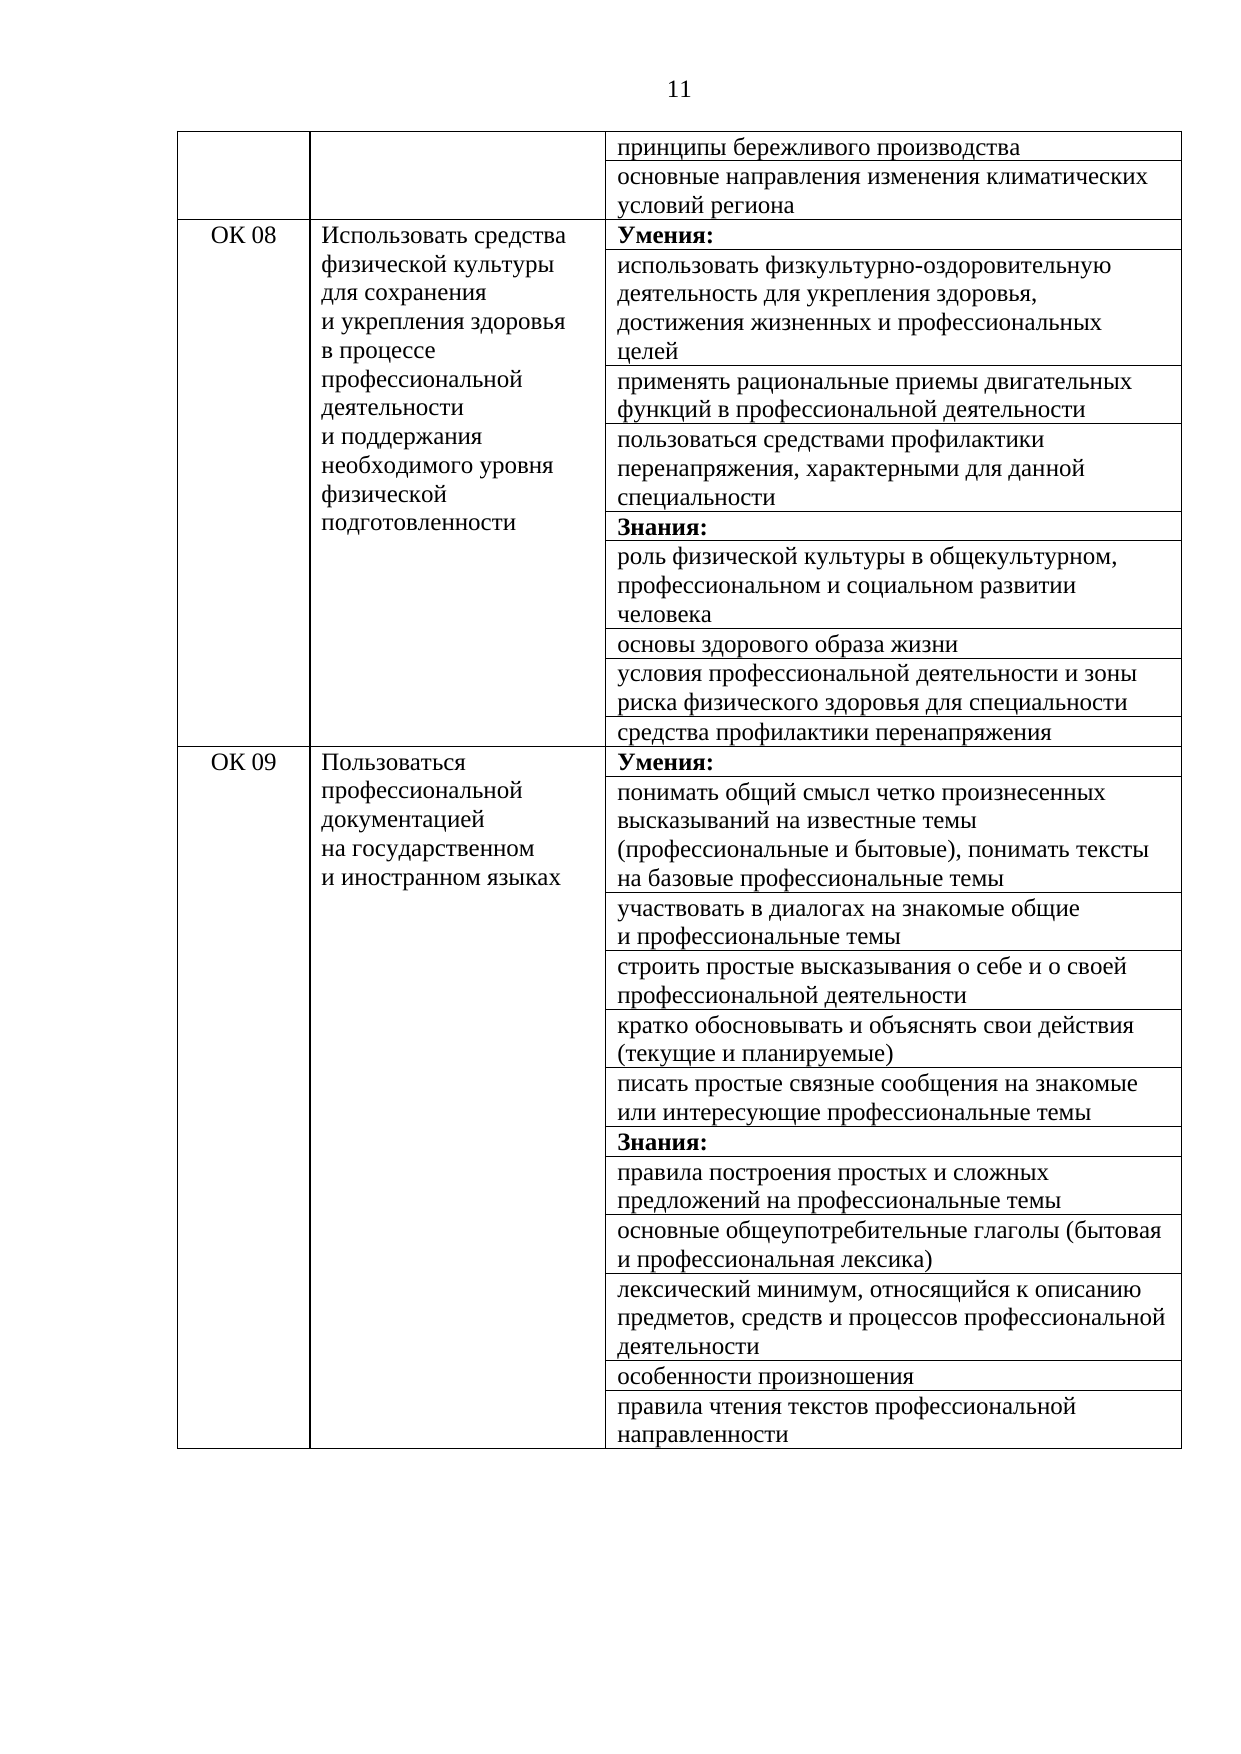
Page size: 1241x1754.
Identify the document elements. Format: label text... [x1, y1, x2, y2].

table_cell правила чтения текстов профессиональной направленности [606, 1391, 1181, 1448]
table_cell использовать физкультурно-оздоровительную деятельность для укрепления здоровья, достижения жизненных и профессиональных целей [606, 250, 1181, 365]
table_cell Умения: [606, 747, 1181, 776]
table_cell Знания: [606, 512, 1181, 540]
table_cell применять рациональные приемы двигательных функций в профессиональной деятельности [606, 366, 1181, 423]
table_cell Пользоваться профессиональной документацией на государственном и иностранном языках [311, 747, 605, 1448]
table_cell правила построения простых и сложных предложений на профессиональные темы [606, 1157, 1181, 1214]
table_cell Умения: [606, 220, 1181, 249]
table_cell лексический минимум, относящийся к описанию предметов, средств и процессов профессиональной деятельности [606, 1274, 1181, 1360]
table_cell ОК 09 [178, 747, 309, 1448]
table_cell средства профилактики перенапряжения [606, 717, 1181, 746]
table_cell Использовать средства физической культуры для сохранения и укрепления здоровья в процессе профессиональной деятельности и поддержания необходимого уровня физической подготовленности [311, 220, 605, 746]
table_cell Знания: [606, 1127, 1181, 1156]
table_cell понимать общий смысл четко произнесенных высказываний на известные темы (профессиональные и бытовые), понимать тексты на базовые профессиональные темы [606, 777, 1181, 892]
table_cell основные направления изменения климатических условий региона [606, 161, 1181, 219]
table_cell принципы бережливого производства [606, 132, 1181, 160]
table_cell основные общеупотребительные глаголы (бытовая и профессиональная лексика) [606, 1215, 1181, 1273]
table_cell участвовать в диалогах на знакомые общие и профессиональные темы [606, 893, 1181, 950]
table_cell условия профессиональной деятельности и зоны риска физического здоровья для специальности [606, 659, 1181, 716]
table_cell писать простые связные сообщения на знакомые или интересующие профессиональные темы [606, 1068, 1181, 1126]
table_cell строить простые высказывания о себе и о своей профессиональной деятельности [606, 951, 1181, 1009]
table_cell ОК 08 [178, 220, 309, 746]
table_cell основы здорового образа жизни [606, 629, 1181, 657]
table_cell особенности произношения [606, 1361, 1181, 1390]
table_cell кратко обосновывать и объяснять свои действия (текущие и планируемые) [606, 1010, 1181, 1067]
table_cell роль физической культуры в общекультурном, профессиональном и социальном развитии человека [606, 541, 1181, 628]
table_cell пользоваться средствами профилактики перенапряжения, характерными для данной специальности [606, 424, 1181, 511]
